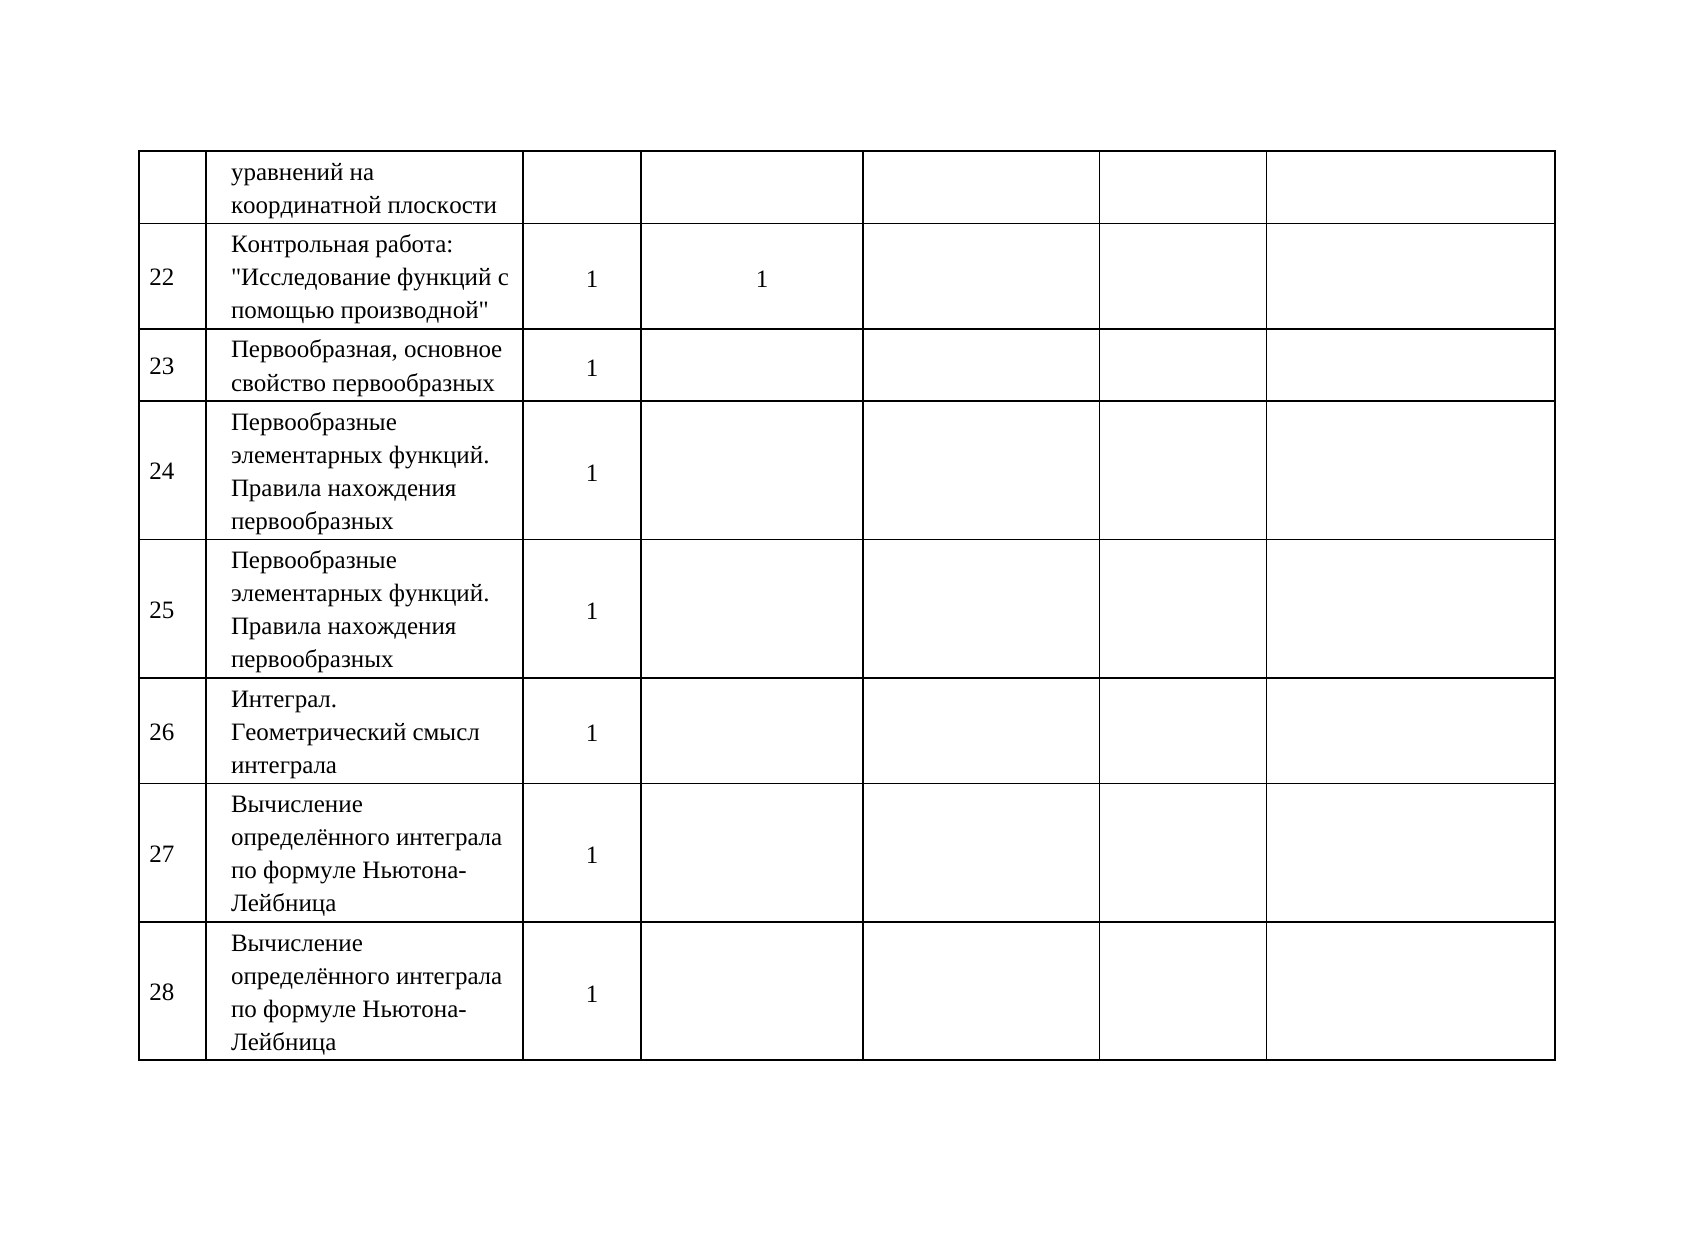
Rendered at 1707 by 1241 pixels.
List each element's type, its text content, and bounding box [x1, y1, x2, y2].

table_cell 24 [140, 402, 205, 539]
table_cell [207, 152, 522, 222]
table_cell [1100, 540, 1266, 677]
table_cell [642, 152, 862, 222]
table_cell 26 [140, 679, 205, 782]
table_cell Вычисление определённого интеграла по формуле Ньютона-Лейбница [207, 784, 522, 921]
table_cell 1 [524, 224, 640, 328]
table_cell 28 [140, 923, 205, 1059]
table_cell Первообразные элементарных функций. Правила нахождения первообразных [207, 540, 522, 677]
table_cell Первообразные элементарных функций. Правила нахождения первообразных [207, 402, 522, 539]
table_cell 21 [140, 152, 205, 222]
table_cell 27 [140, 784, 205, 921]
table_cell [642, 923, 862, 1059]
table_cell [1100, 224, 1266, 328]
table_cell 1 [524, 540, 640, 677]
table_cell 1 [524, 152, 640, 222]
table_cell [1267, 330, 1554, 400]
table_cell [1267, 152, 1554, 222]
table_cell [1100, 679, 1266, 782]
table_cell [864, 679, 1099, 782]
table_cell [1100, 784, 1266, 921]
table_cell 1 [524, 402, 640, 539]
table_cell [1267, 679, 1554, 782]
table_cell [864, 402, 1099, 539]
table_cell 25 [140, 540, 205, 677]
table_cell [1267, 540, 1554, 677]
table_cell [642, 540, 862, 677]
table_cell [864, 152, 1099, 222]
table_cell 23 [140, 330, 205, 400]
table_cell [1267, 784, 1554, 921]
table_cell [864, 923, 1099, 1059]
table_cell [1267, 402, 1554, 539]
table_cell [1267, 923, 1554, 1059]
table_cell 1 [642, 224, 862, 328]
table_cell 1 [524, 923, 640, 1059]
table_cell [1100, 152, 1266, 222]
table_cell [864, 330, 1099, 400]
table_cell Вычисление определённого интеграла по формуле Ньютона-Лейбница [207, 923, 522, 1059]
table_cell [1100, 330, 1266, 400]
table_cell Контрольная работа: "Исследование функций с помощью производной" [207, 224, 522, 328]
table_cell [864, 784, 1099, 921]
table_cell [642, 679, 862, 782]
table_cell [1100, 402, 1266, 539]
table_cell [642, 330, 862, 400]
table_cell Первообразная, основное свойство первообразных [207, 330, 522, 400]
table_cell [864, 540, 1099, 677]
table_cell Интеграл. Геометрический смысл интеграла [207, 679, 522, 782]
table_cell 1 [524, 679, 640, 782]
table_cell 1 [524, 330, 640, 400]
table_cell [642, 784, 862, 921]
table_cell [1267, 224, 1554, 328]
table_cell [642, 402, 862, 539]
table_cell [1100, 923, 1266, 1059]
table_cell [864, 224, 1099, 328]
table_cell 22 [140, 224, 205, 328]
table_cell 1 [524, 784, 640, 921]
